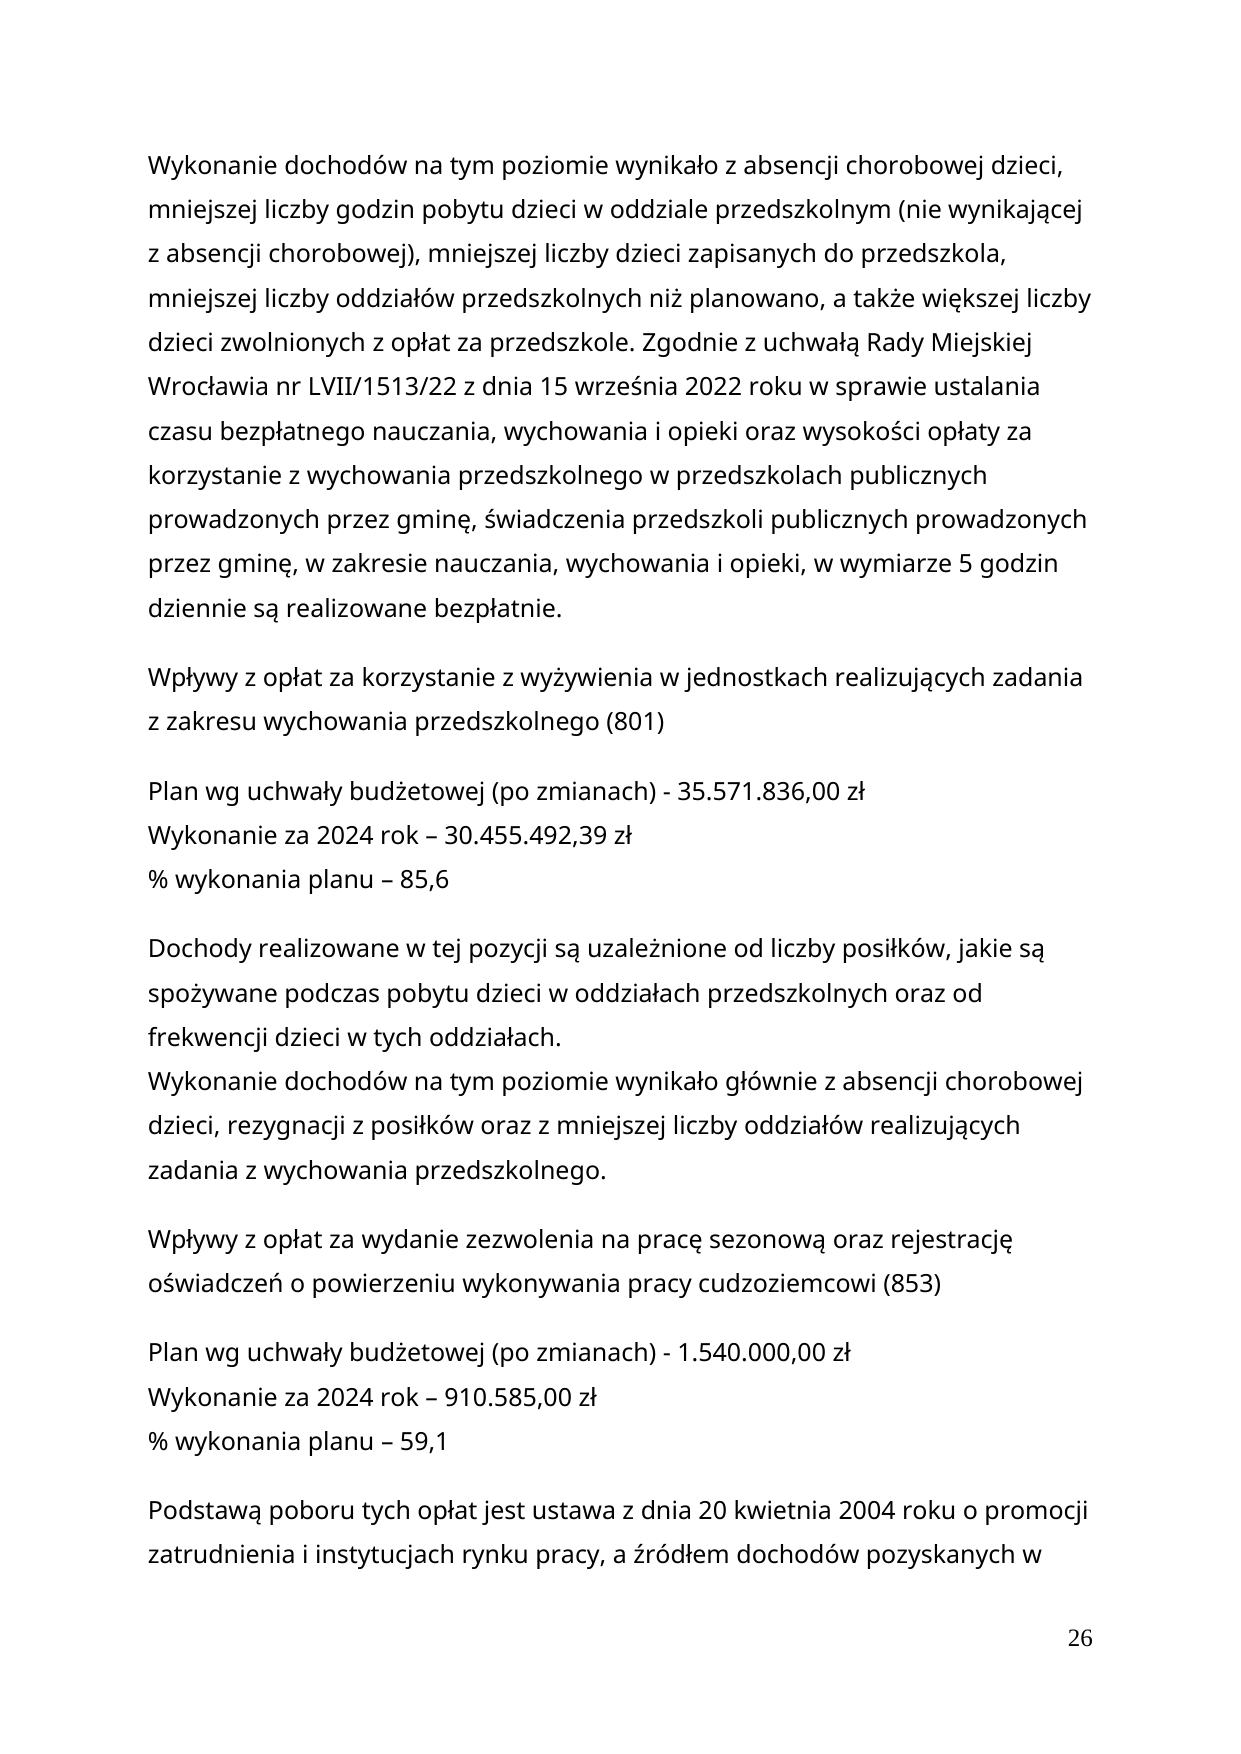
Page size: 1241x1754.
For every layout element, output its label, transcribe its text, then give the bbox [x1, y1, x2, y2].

text Wykonanie dochodów na tym poziomie wynikało z absencji chorobowej dzieci, mniejszej liczby godzin pobytu dzieci w oddziale przedszkolnym (nie wynikającej z absencji chorobowej), mniejszej liczby dzieci zapisanych do przedszkola, mniejszej liczby oddziałów przedszkolnych niż planowano, a także większej liczby dzieci zwolnionych z opłat za przedszkole. Zgodnie z uchwałą Rady Miejskiej Wrocławia nr LVII/1513/22 z dnia 15 września 2022 roku w sprawie ustalania czasu bezpłatnego nauczania, wychowania i opieki oraz wysokości opłaty za korzystanie z wychowania przedszkolnego w przedszkolach publicznych prowadzonych przez gminę, świadczenia przedszkoli publicznych prowadzonych przez gminę, w zakresie nauczania, wychowania i opieki, w wymiarze 5 godzin dziennie są realizowane bezpłatnie. [148, 148, 1093, 624]
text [148, 1493, 1093, 1571]
text % wykonania planu – 85,6 [148, 862, 1093, 896]
text Wpływy z opłat za korzystanie z wyżywienia w jednostkach realizujących zadania z zakresu wychowania przedszkolnego (801) [148, 659, 1093, 738]
text Plan wg uchwały budżetowej (po zmianach) - 1.540.000,00 zł [148, 1335, 1093, 1369]
text % wykonania planu – 59,1 [148, 1424, 1093, 1458]
text Wykonanie za 2024 rok – 30.455.492,39 zł [148, 817, 1093, 851]
text Dochody realizowane w tej pozycji są uzależnione od liczby posiłków, jakie są spożywane podczas pobytu dzieci w oddziałach przedszkolnych oraz od frekwencji dzieci w tych oddziałach. [148, 931, 1093, 1053]
text Wykonanie za 2024 rok – 910.585,00 zł [148, 1379, 1093, 1413]
text Wykonanie dochodów na tym poziomie wynikało głównie z absencji chorobowej dzieci, rezygnacji z posiłków oraz z mniejszej liczby oddziałów realizujących zadania z wychowania przedszkolnego. [148, 1064, 1093, 1186]
text Wpływy z opłat za wydanie zezwolenia na pracę sezonową oraz rejestrację oświadczeń o powierzeniu wykonywania pracy cudzoziemcowi (853) [148, 1222, 1093, 1300]
text Plan wg uchwały budżetowej (po zmianach) - 35.571.836,00 zł [148, 773, 1093, 807]
